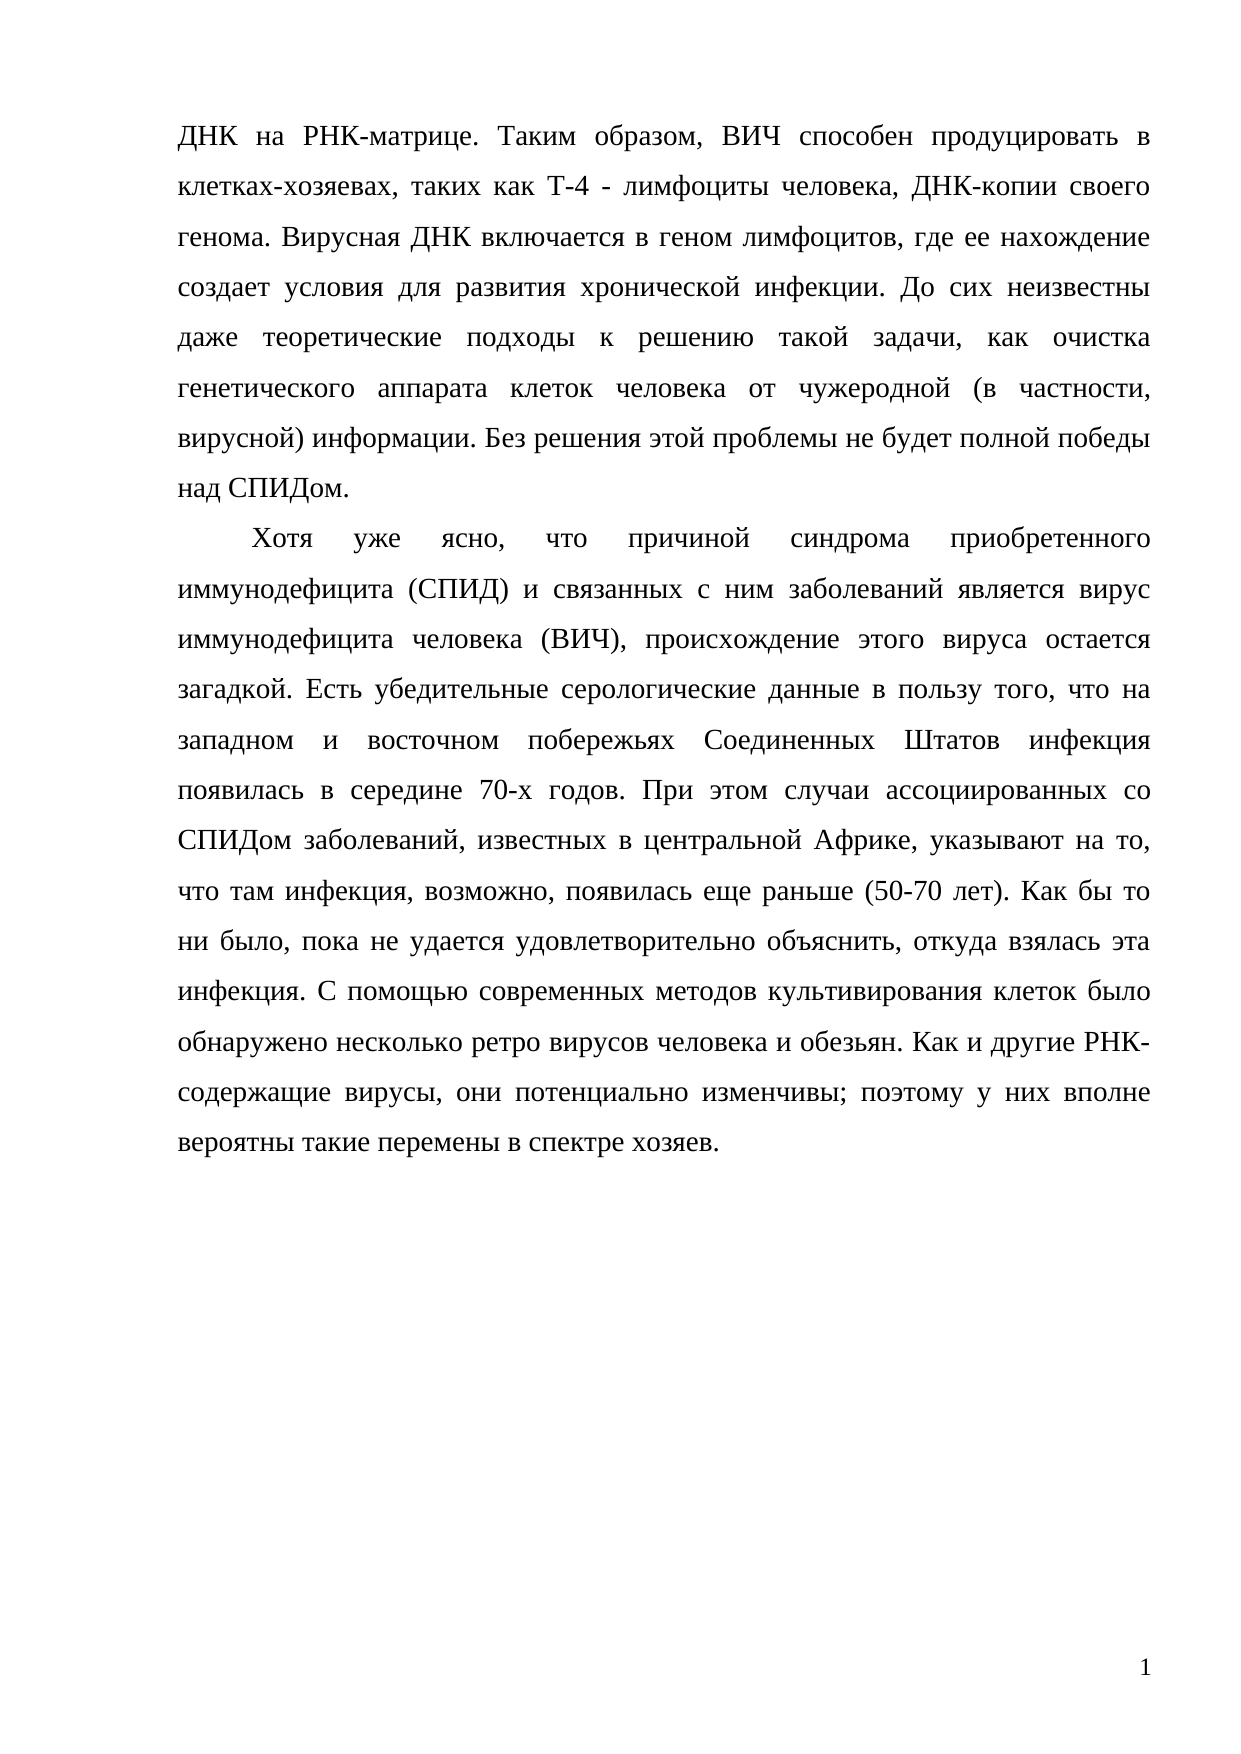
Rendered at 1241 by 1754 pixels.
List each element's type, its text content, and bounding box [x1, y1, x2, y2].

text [177, 118, 1152, 504]
text Хотя уже ясно, что причиной синдрома приобретенного иммунодефицита (СПИД) и связанных с ним заболеваний является вирус иммунодефицита человека (ВИЧ), происхождение этого вируса остается загадкой. Есть убедительные серологические данные в пользу того, что на западном и восточном побережьях Соединенных Штатов инфекция появилась в середине 70-х годов. При этом случаи ассоциированных со СПИДом заболеваний, известных в центральной Африке, указывают на то, что там инфекция, возможно, появилась еще раньше (50-70 лет). Как бы то ни было, пока не удается удовлетворительно объяснить, откуда взялась эта инфекция. С помощью современных методов культивирования клеток было обнаружено несколько ретро вирусов человека и обезьян. Как и другие РНК-содержащие вирусы, они потенциально изменчивы; поэтому у них вполне вероятны такие перемены в спектре хозяев. [177, 521, 1152, 1158]
